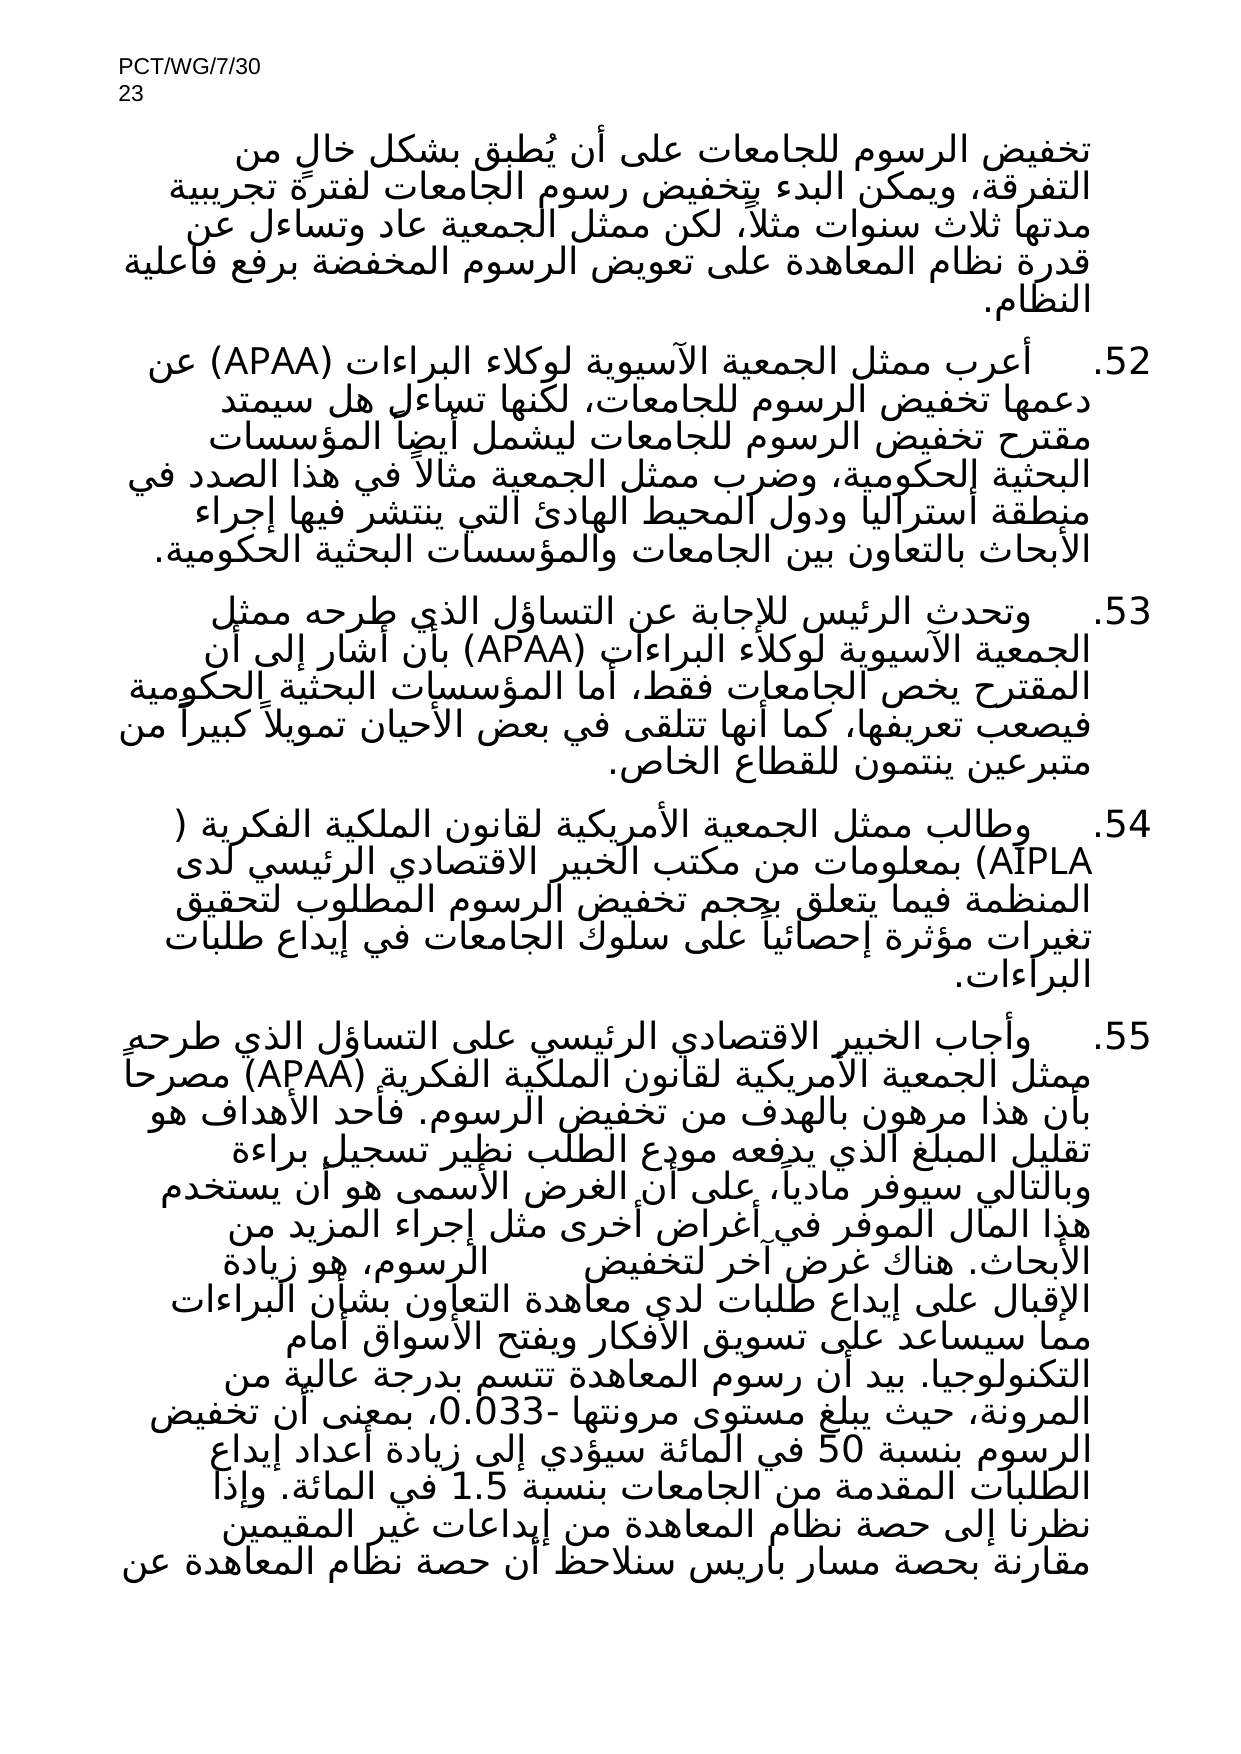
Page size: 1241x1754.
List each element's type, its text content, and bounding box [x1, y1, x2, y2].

text وتحدث الرئيس للإجابة عن التساؤل الذي طرحه ممثل الجمعية الآسيوية لوكلاء البراءات (APAA) بأن أشار إلى أن المقترح يخص الجامعات فقط، أما المؤسسات البحثية الحكومية فيصعب تعريفها، كما أنها تتلقى في بعض الأحيان تمويلاً كبيراً من متبرعين ينتمون للقطاع الخاص. [118, 595, 1092, 782]
text وطالب ممثل الجمعية الأمريكية لقانون الملكية الفكرية (AIPLA) بمعلومات من مكتب الخبير الاقتصادي الرئيسي لدى المنظمة فيما يتعلق بحجم تخفيض الرسوم المطلوب لتحقيق تغيرات مؤثرة إحصائياً على سلوك الجامعات في إيداع طلبات البراءات. [118, 807, 1092, 995]
text أعرب ممثل الجمعية الآسيوية لوكلاء البراءات (APAA) عن دعمها تخفيض الرسوم للجامعات، لكنها تساءل هل سيمتد مقترح تخفيض الرسوم للجامعات ليشمل أيضاً المؤسسات البحثية الحكومية، وضرب ممثل الجمعية مثالاً في هذا الصدد في منطقة أستراليا ودول المحيط الهادئ التي ينتشر فيها إجراء الأبحاث بالتعاون بين الجامعات والمؤسسات البحثية الحكومية. [118, 345, 1092, 570]
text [118, 1020, 1092, 1582]
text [118, 132, 1092, 320]
